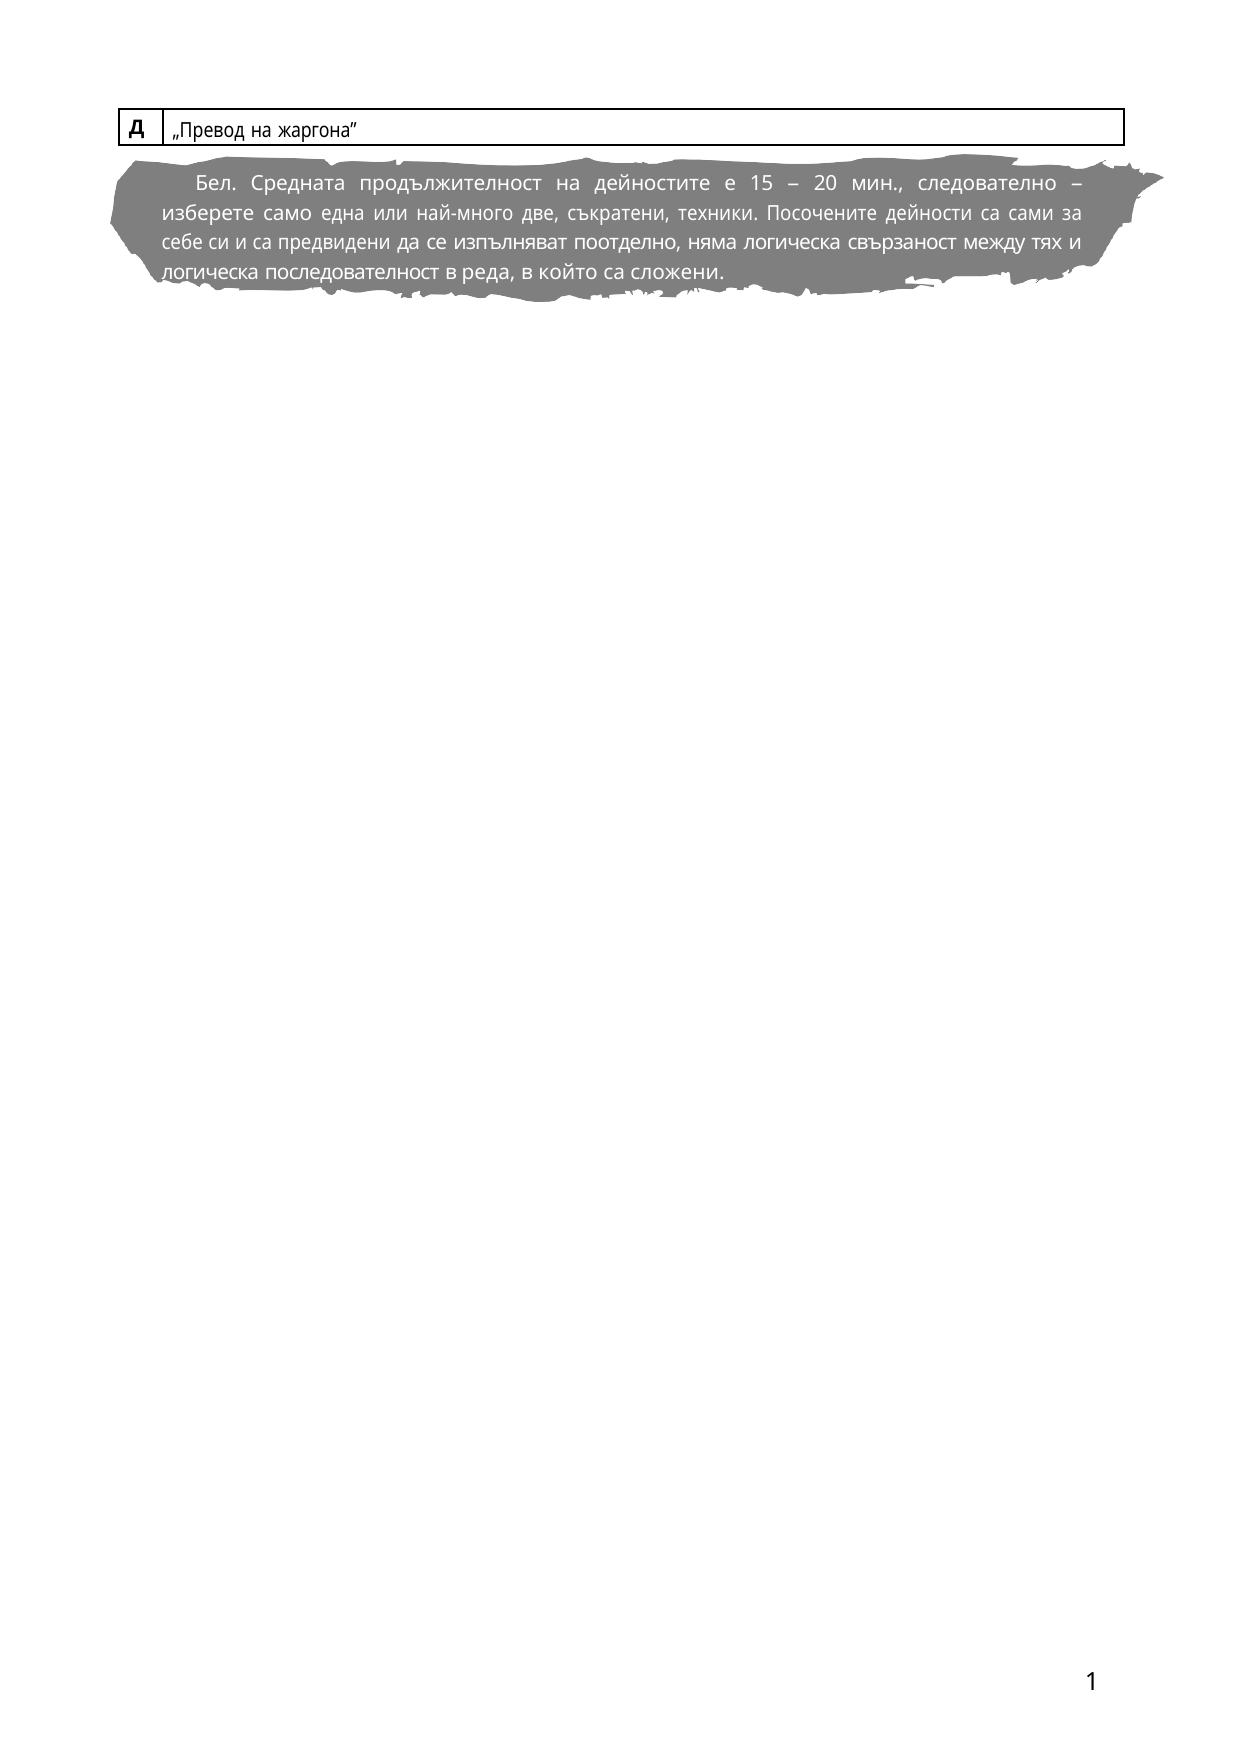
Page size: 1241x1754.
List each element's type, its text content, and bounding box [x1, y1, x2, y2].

picture [110, 154, 1164, 302]
table_cell „Превод на жаргона” [164, 110, 1123, 143]
table_cell Д [120, 110, 162, 143]
